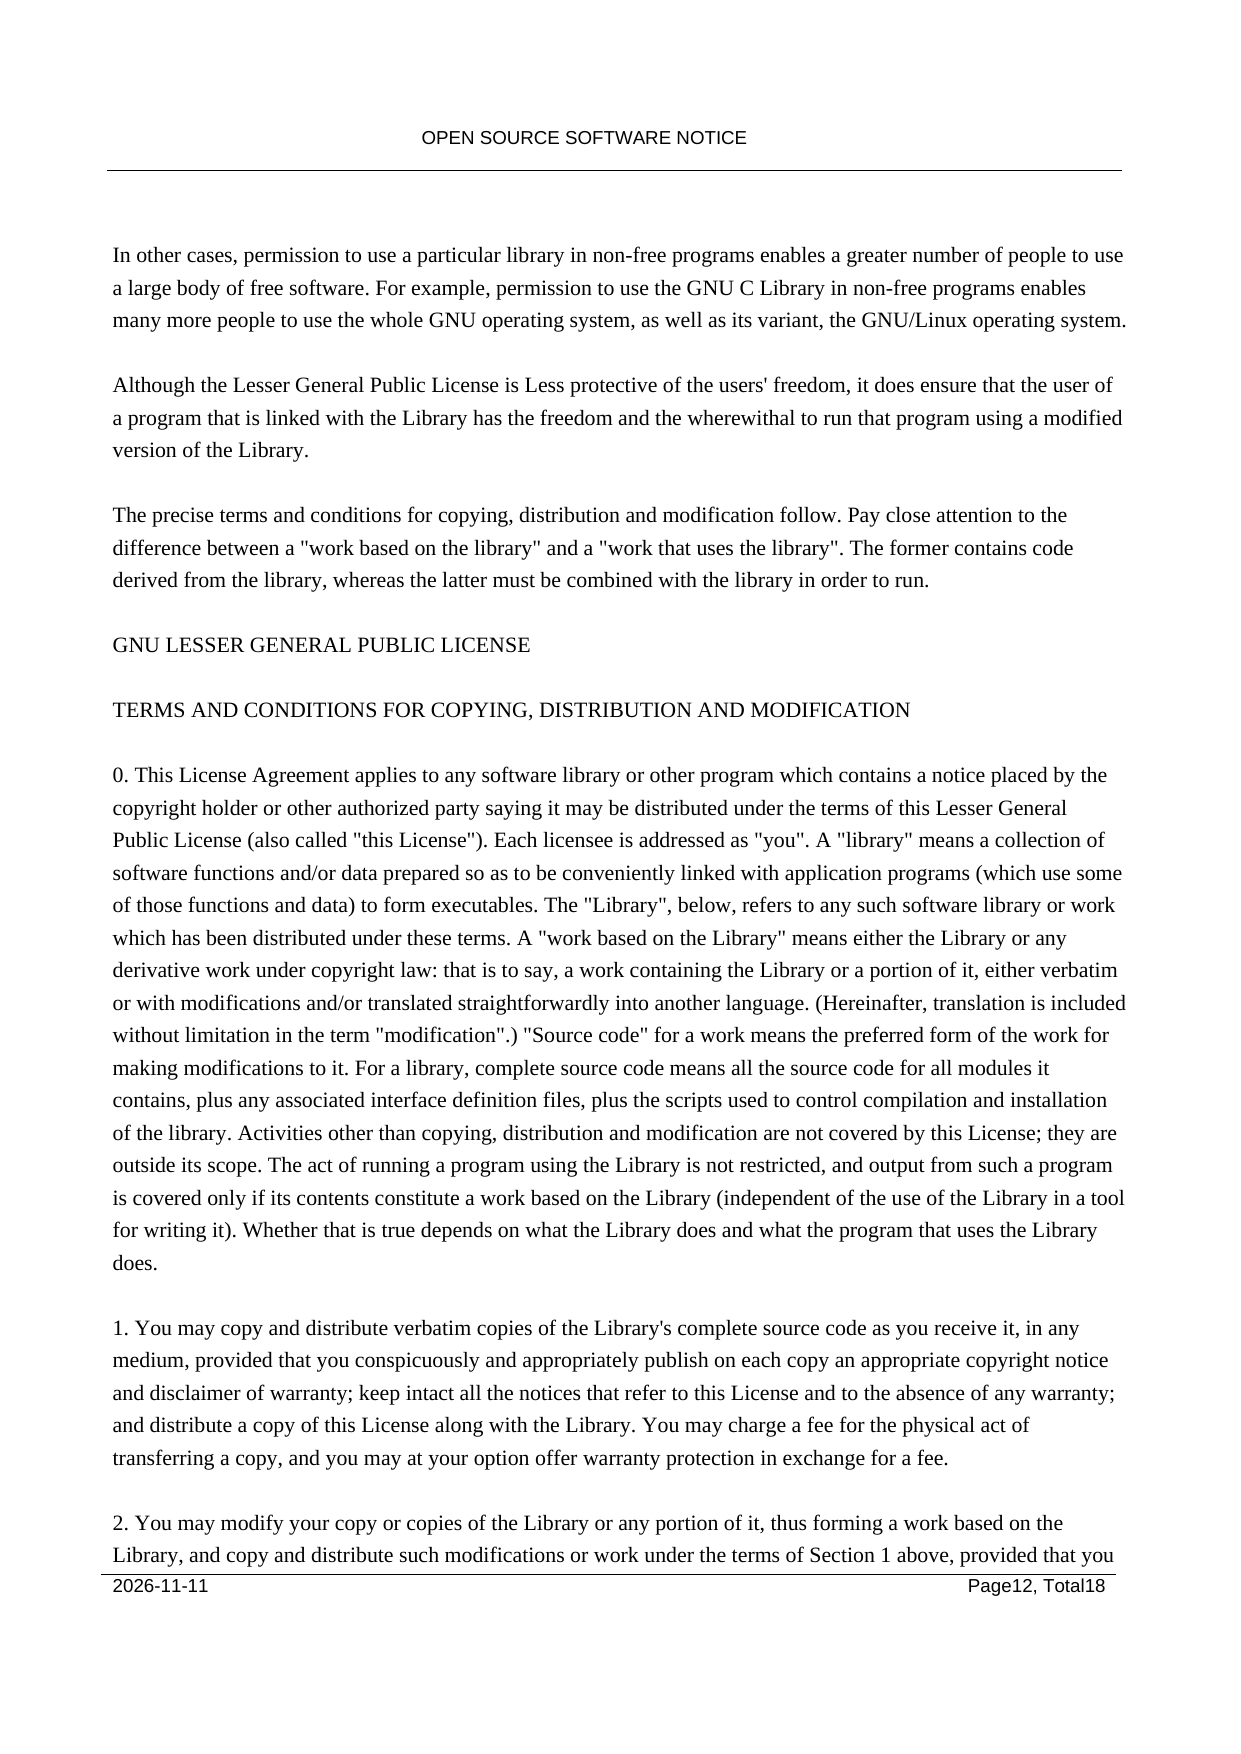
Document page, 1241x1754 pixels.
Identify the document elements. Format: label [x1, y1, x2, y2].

text [112, 206, 1128, 1571]
